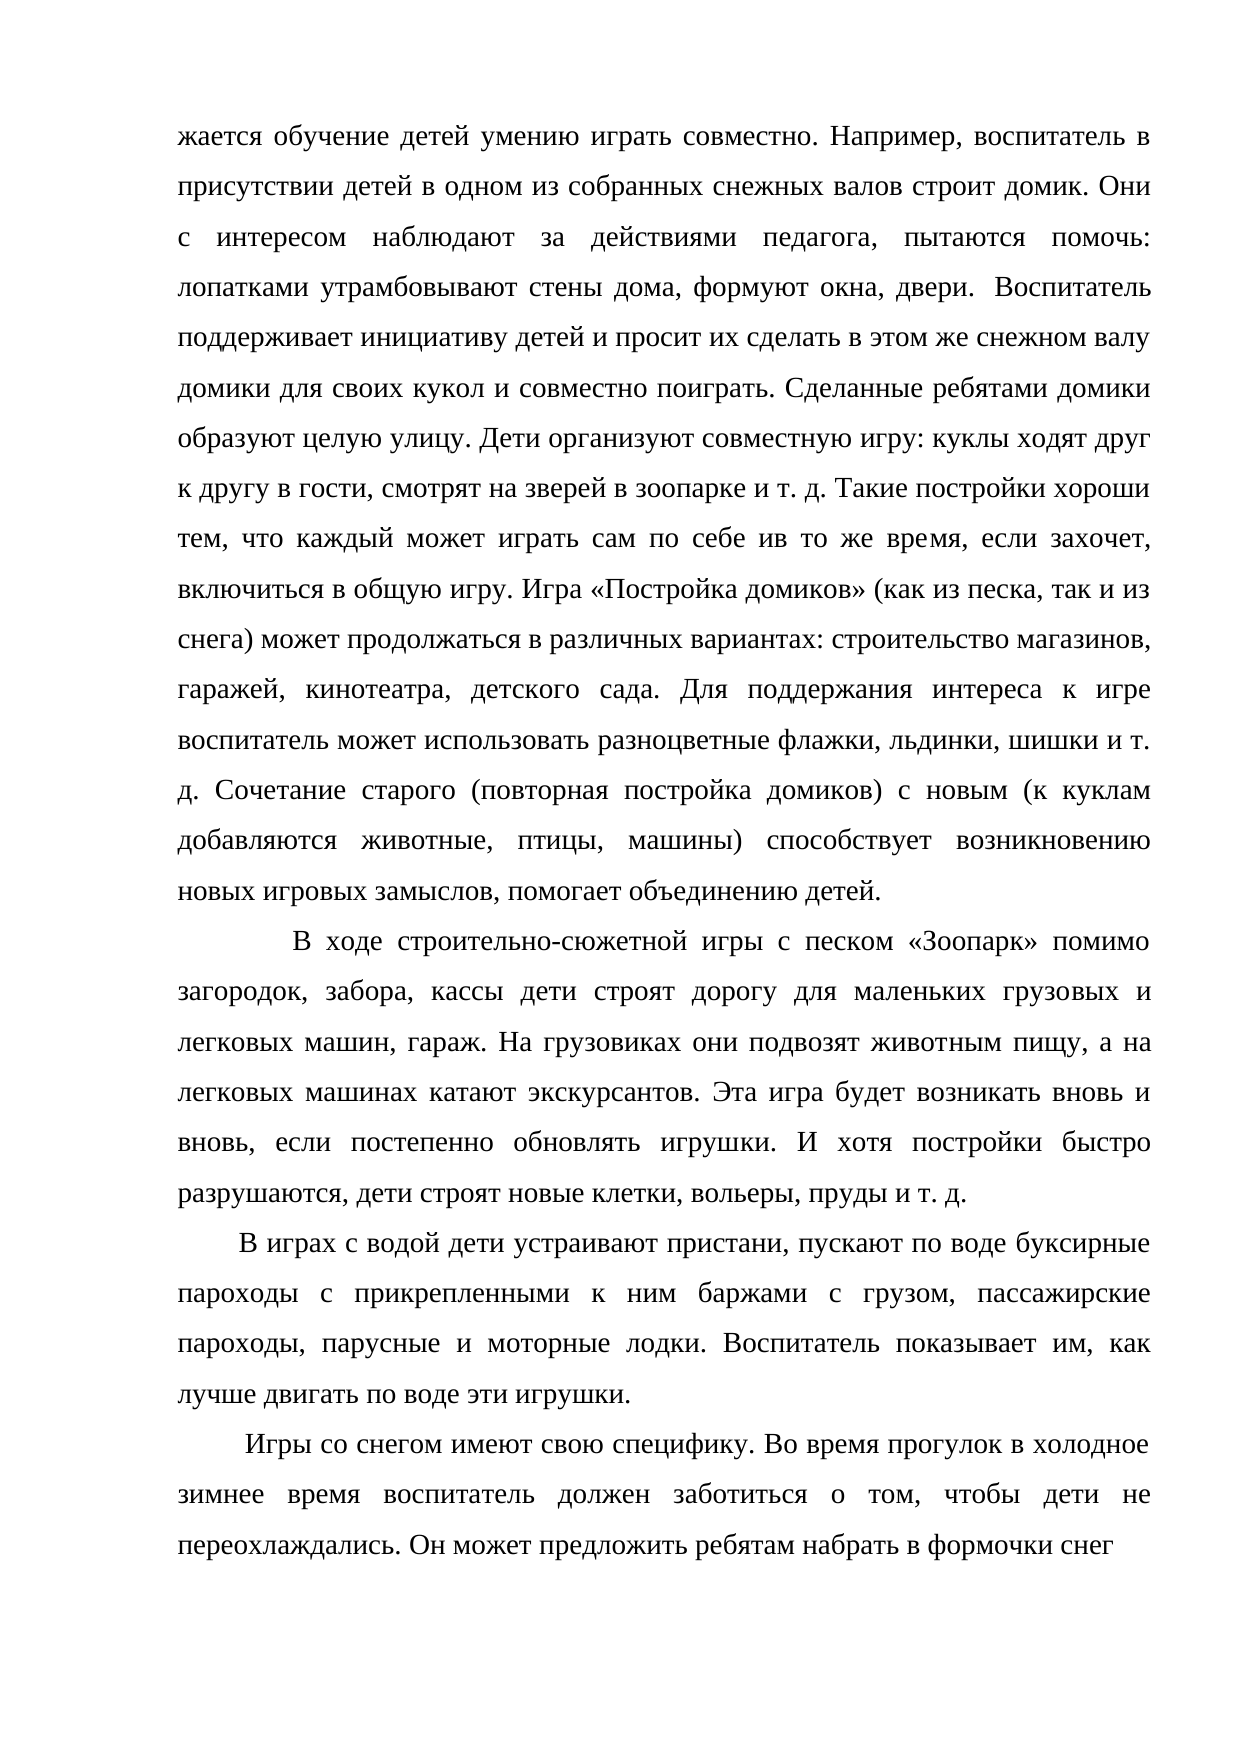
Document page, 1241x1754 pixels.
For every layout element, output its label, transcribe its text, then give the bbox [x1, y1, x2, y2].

text В ходе строительно-сюжетной игры с песком «Зоопарк» помимо загородок, забора, кассы дети строят дорогу для маленьких грузовых и легковых машин, гараж. На грузовиках они подвозят животным пищу, а на легковых машинах катают экскурсантов. Эта игра будет возникать вновь и вновь, если постепенно обновлять игрушки. И хотя постройки быстро разрушаются, дети строят новые клетки, вольеры, пруды и т. д. [177, 923, 1152, 1208]
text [177, 118, 1152, 906]
text В играх с водой дети устраивают пристани, пускают по воде буксирные пароходы с прикрепленными к ним баржами с грузом, пассажирские пароходы, парусные и моторные лодки. Воспитатель показывает им, как лучше двигать по воде эти игрушки. [177, 1225, 1152, 1409]
text Игры со снегом имеют свою специфику. Во время прогулок в холодное зимнее время воспитатель должен заботиться о том, чтобы дети не переохлаждались. Он может предложить ребятам набрать в формочки снег [177, 1426, 1152, 1560]
